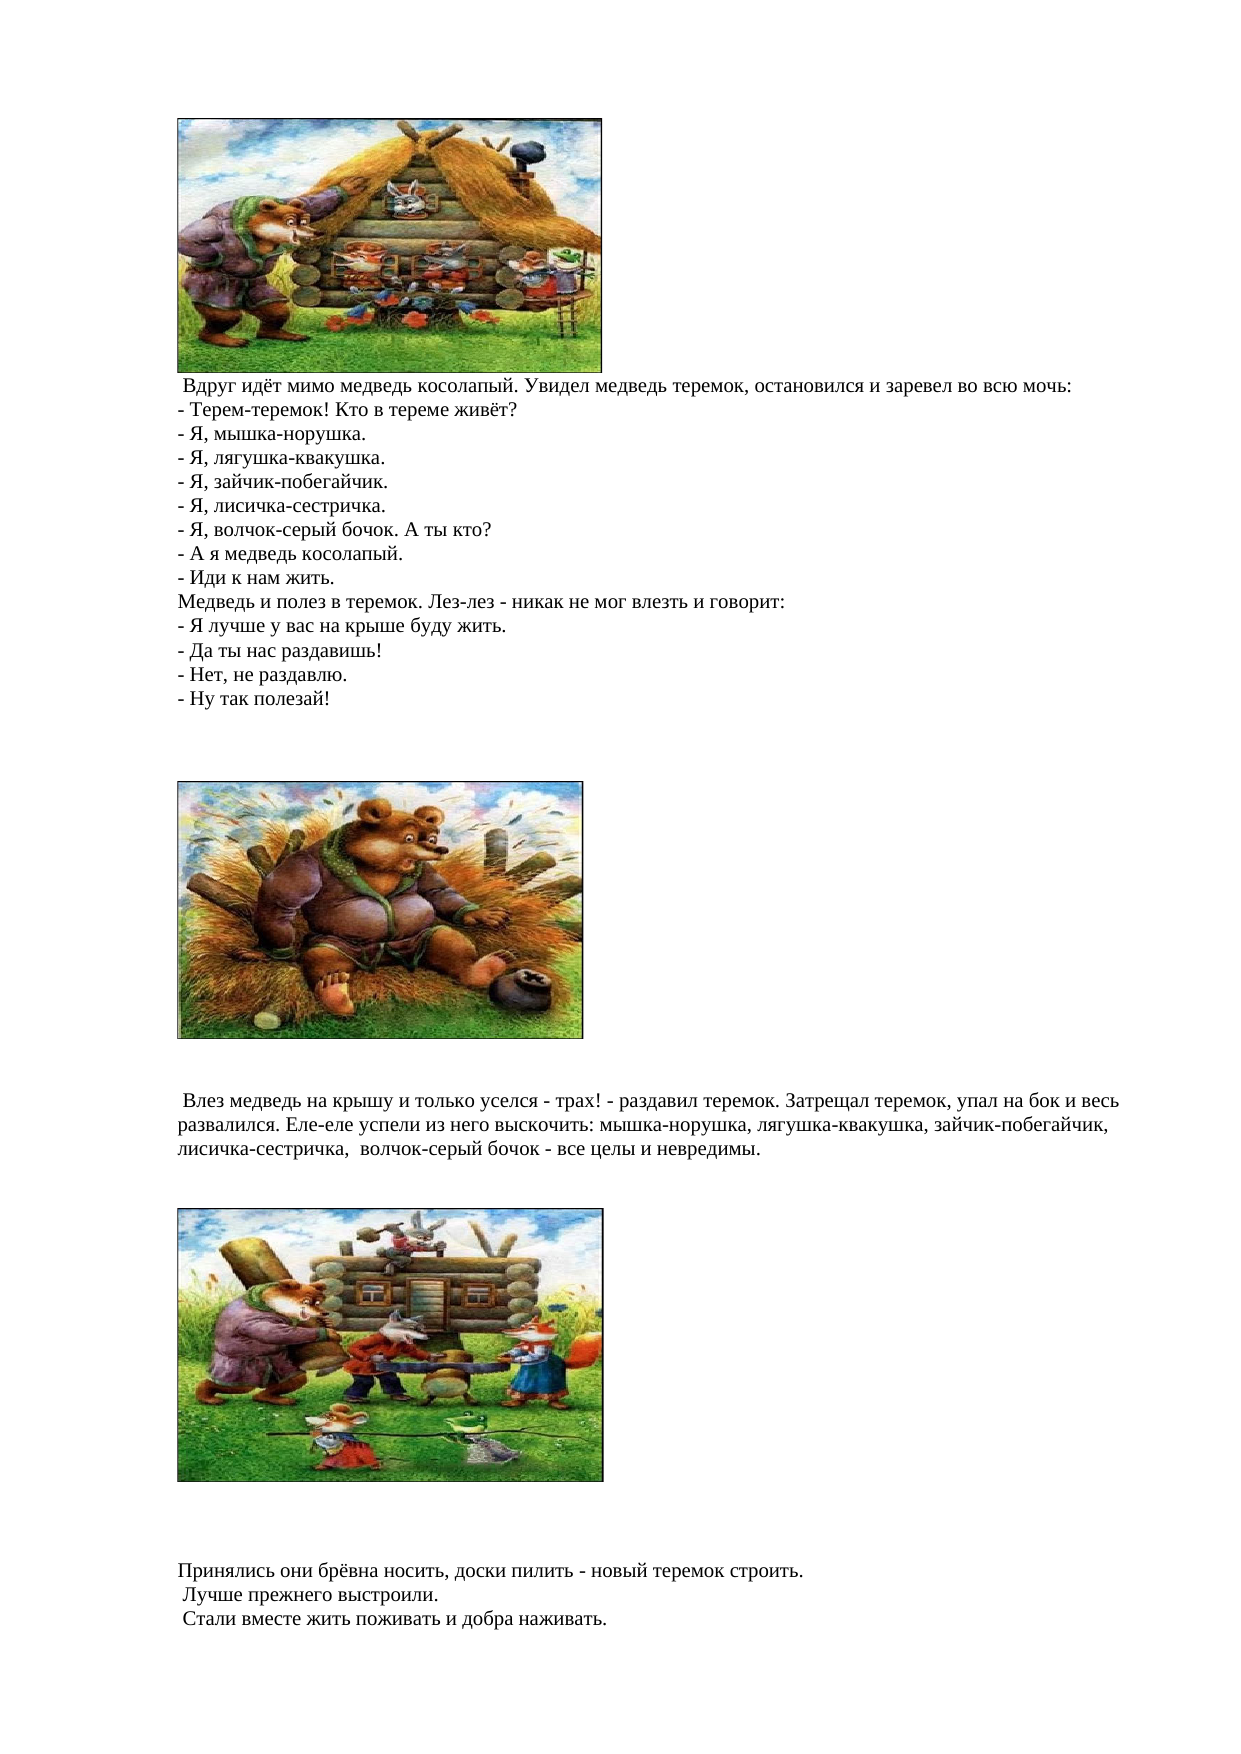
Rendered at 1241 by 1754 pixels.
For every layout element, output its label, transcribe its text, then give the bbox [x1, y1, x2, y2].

picture [177, 1208, 604, 1482]
text - Я, зайчик-побегайчик. [177, 469, 1152, 493]
text - Я, лисичка-сестричка. [177, 493, 1152, 517]
text - Я, волчок-серый бочок. А ты кто? [177, 517, 1152, 541]
picture [177, 118, 603, 373]
text - Нет, не раздавлю. [177, 662, 1152, 686]
text Принялись они брёвна носить, доски пилить - новый теремок строить. [177, 1532, 1152, 1582]
text - Я, мышка-норушка. [177, 421, 1152, 445]
text - Терем-теремок! Кто в тереме живёт? [177, 397, 1152, 421]
text Медведь и полез в теремок. Лез-лез - никак не мог влезть и говорит: [177, 589, 1152, 613]
text - Ну так полезай! [177, 686, 1152, 710]
text Вдруг идёт мимо медведь косолапый. Увидел медведь теремок, остановился и заревел во всю мочь: [177, 373, 1152, 397]
text Лучше прежнего выстроили. [177, 1582, 1152, 1606]
text Стали вместе жить поживать и добра наживать. [177, 1606, 1152, 1630]
text - Я лучше у вас на крыше буду жить. [177, 613, 1152, 637]
text - А я медведь косолапый. [177, 541, 1152, 565]
text - Да ты нас раздавишь! [177, 637, 1152, 662]
text - Иди к нам жить. [177, 565, 1152, 589]
text - Я, лягушка-квакушка. [177, 445, 1152, 469]
text Влез медведь на крышу и только уселся - трах! - раздавил теремок. Затрещал теремок, упал на бок и весь развалился. Еле-еле успели из него выскочить: мышка-норушка, лягушка-квакушка, зайчик-побегайчик, лисичка-сестричка, волчок-серый бочок - все целы и невредимы. [177, 1088, 1152, 1160]
picture [177, 781, 584, 1039]
